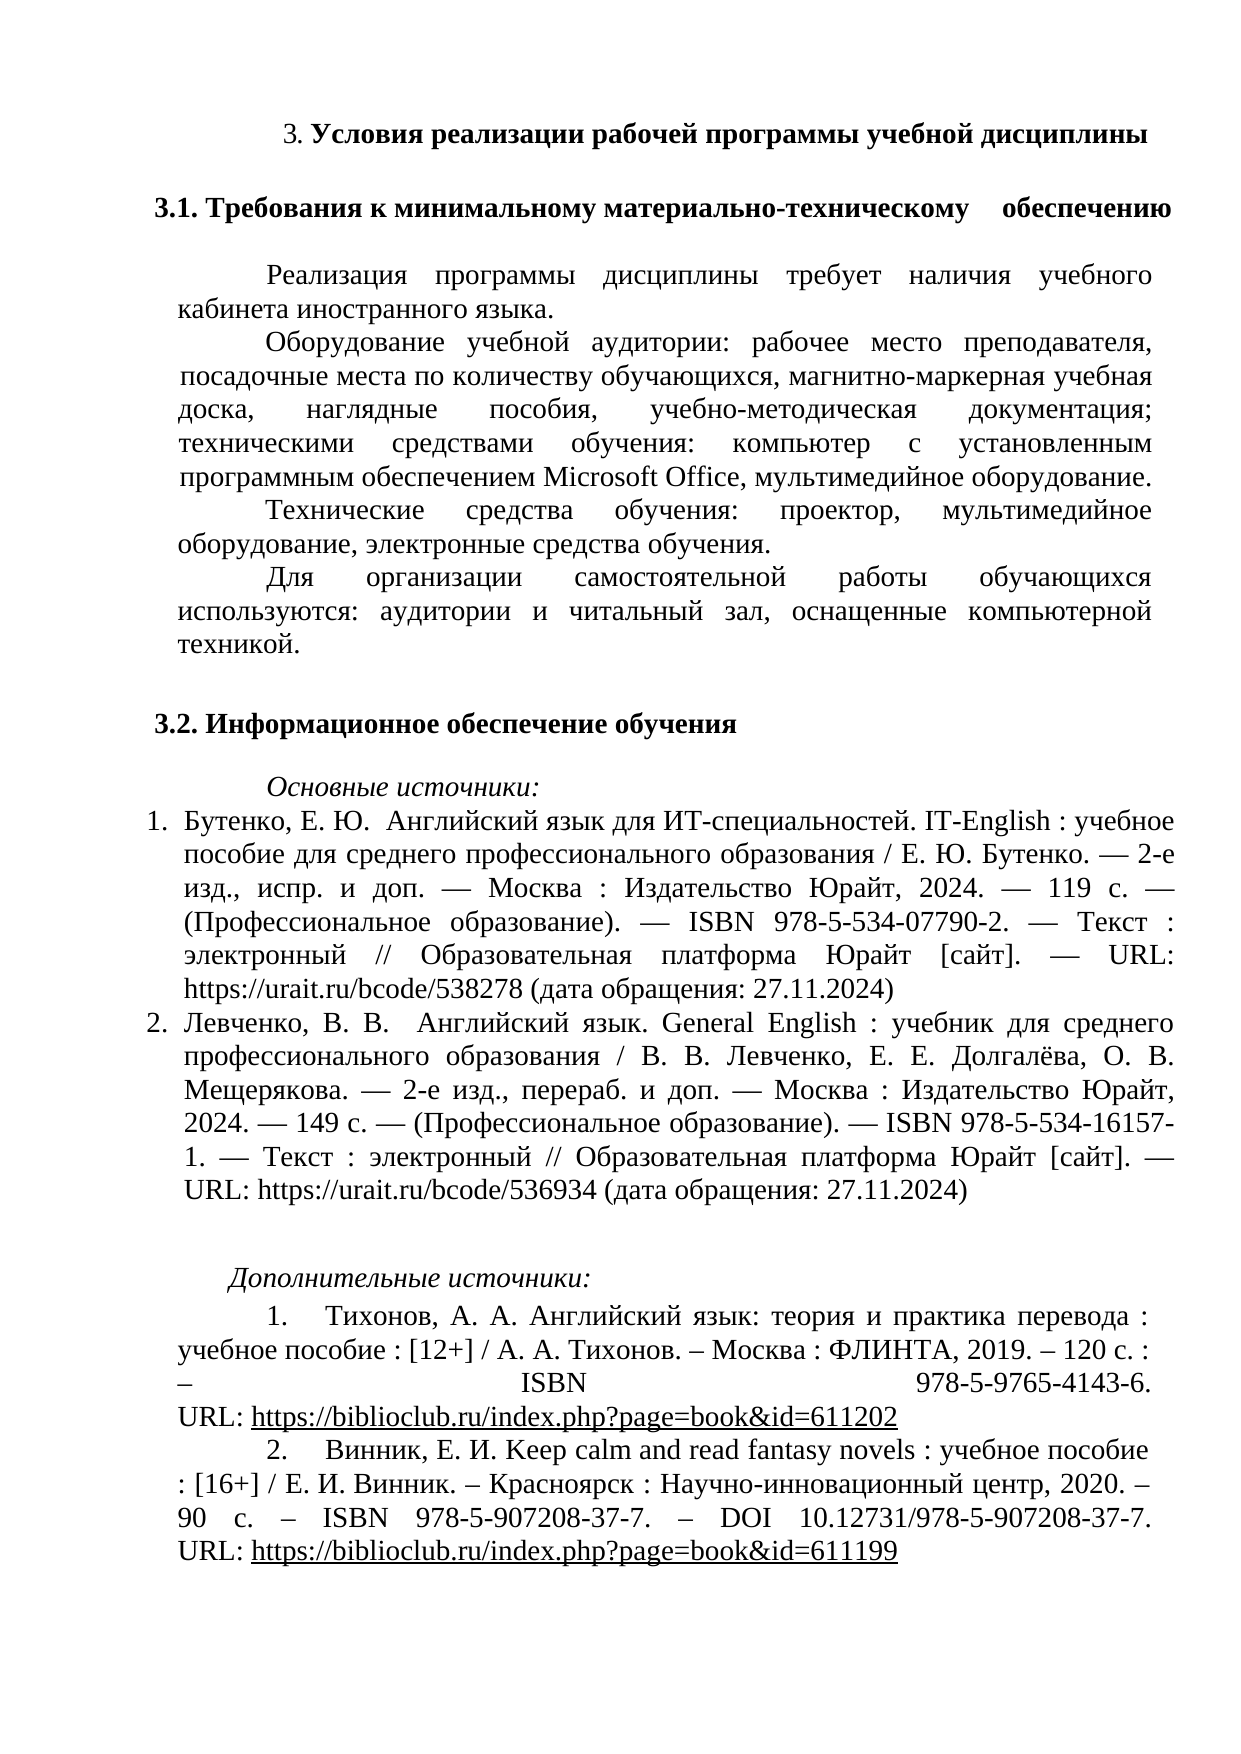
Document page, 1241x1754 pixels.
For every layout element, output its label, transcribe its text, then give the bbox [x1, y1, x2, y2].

text URL: https://biblioclub.ru/index.php?page=book&id=611202 [177, 1399, 1176, 1433]
text 3.1. Требования к минимальному материально-техническому обеспечению [154, 190, 1173, 224]
text Реализация программы дисциплины требует наличия учебного кабинета иностранного языка. [177, 257, 1152, 324]
text : [16+] / Е. И. Винник. – Красноярск : Научно-инновационный центр, 2020. – 90 с. – ISBN 978-5-907208-37-7. – DOI 10.12731/978-5-907208-37-7. [177, 1466, 1152, 1533]
text Основные источники: [266, 769, 1176, 803]
text Для организации самостоятельной работы обучающихся используются: аудитории и читальный зал, оснащенные компьютерной техникой. [177, 559, 1152, 660]
text Оборудование учебной аудитории: рабочее место преподавателя, посадочные места по количеству обучающихся, магнитно-маркерная учебная доска, наглядные пособия, учебно-методическая документация; техническими средствами обучения: компьютер с установленным программным обеспечением Microsoft Office, мультимедийное оборудование. [177, 324, 1152, 492]
text Технические средства обучения: проектор, мультимедийное оборудование, электронные средства обучения. [177, 492, 1152, 559]
list 3.2. Информационное обеспечение обучения [154, 706, 1176, 739]
list 3. Условия реализации рабочей программы учебной дисциплины [283, 116, 1176, 149]
list Левченко, В. В. Английский язык. General English : учебник для среднего профессионального образования / В. В. Левченко, Е. Е. Долгалёва, О. В. Мещерякова. — 2-е изд., перераб. и доп. — Москва : Издательство Юрайт, 2024. — 149 с. — (Профессиональное образование). — ISBN 978-5-534-16157-1. — Текст : электронный // Образовательная платформа Юрайт [сайт]. — URL: https://urait.ru/bcode/536934 (дата обращения: 27.11.2024) [146, 1005, 1176, 1206]
list Бутенко, Е. Ю. Английский язык для ИТ-специальностей. IT-English : учебное пособие для среднего профессионального образования / Е. Ю. Бутенко. — 2-е изд., испр. и доп. — Москва : Издательство Юрайт, 2024. — 119 с. — (Профессиональное образование). — ISBN 978-5-534-07790-2. — Текст : электронный // Образовательная платформа Юрайт [сайт]. — URL: https://urait.ru/bcode/538278 (дата обращения: 27.11.2024) [146, 803, 1176, 1004]
text URL: https://biblioclub.ru/index.php?page=book&id=611199 [177, 1533, 1176, 1567]
list Винник, Е. И. Keep calm and read fantasy novels : учебное пособие [266, 1433, 1176, 1466]
list Дополнительные источники: [229, 1260, 1176, 1294]
list Тихонов, А. А. Английский язык: теория и практика перевода : учебное пособие : [12+] / А. А. Тихонов. – Москва : ФЛИНТА, 2019. – 120 с. : [177, 1298, 1152, 1366]
text – ISBN 978-5-9765-4143-6. [177, 1366, 1176, 1399]
